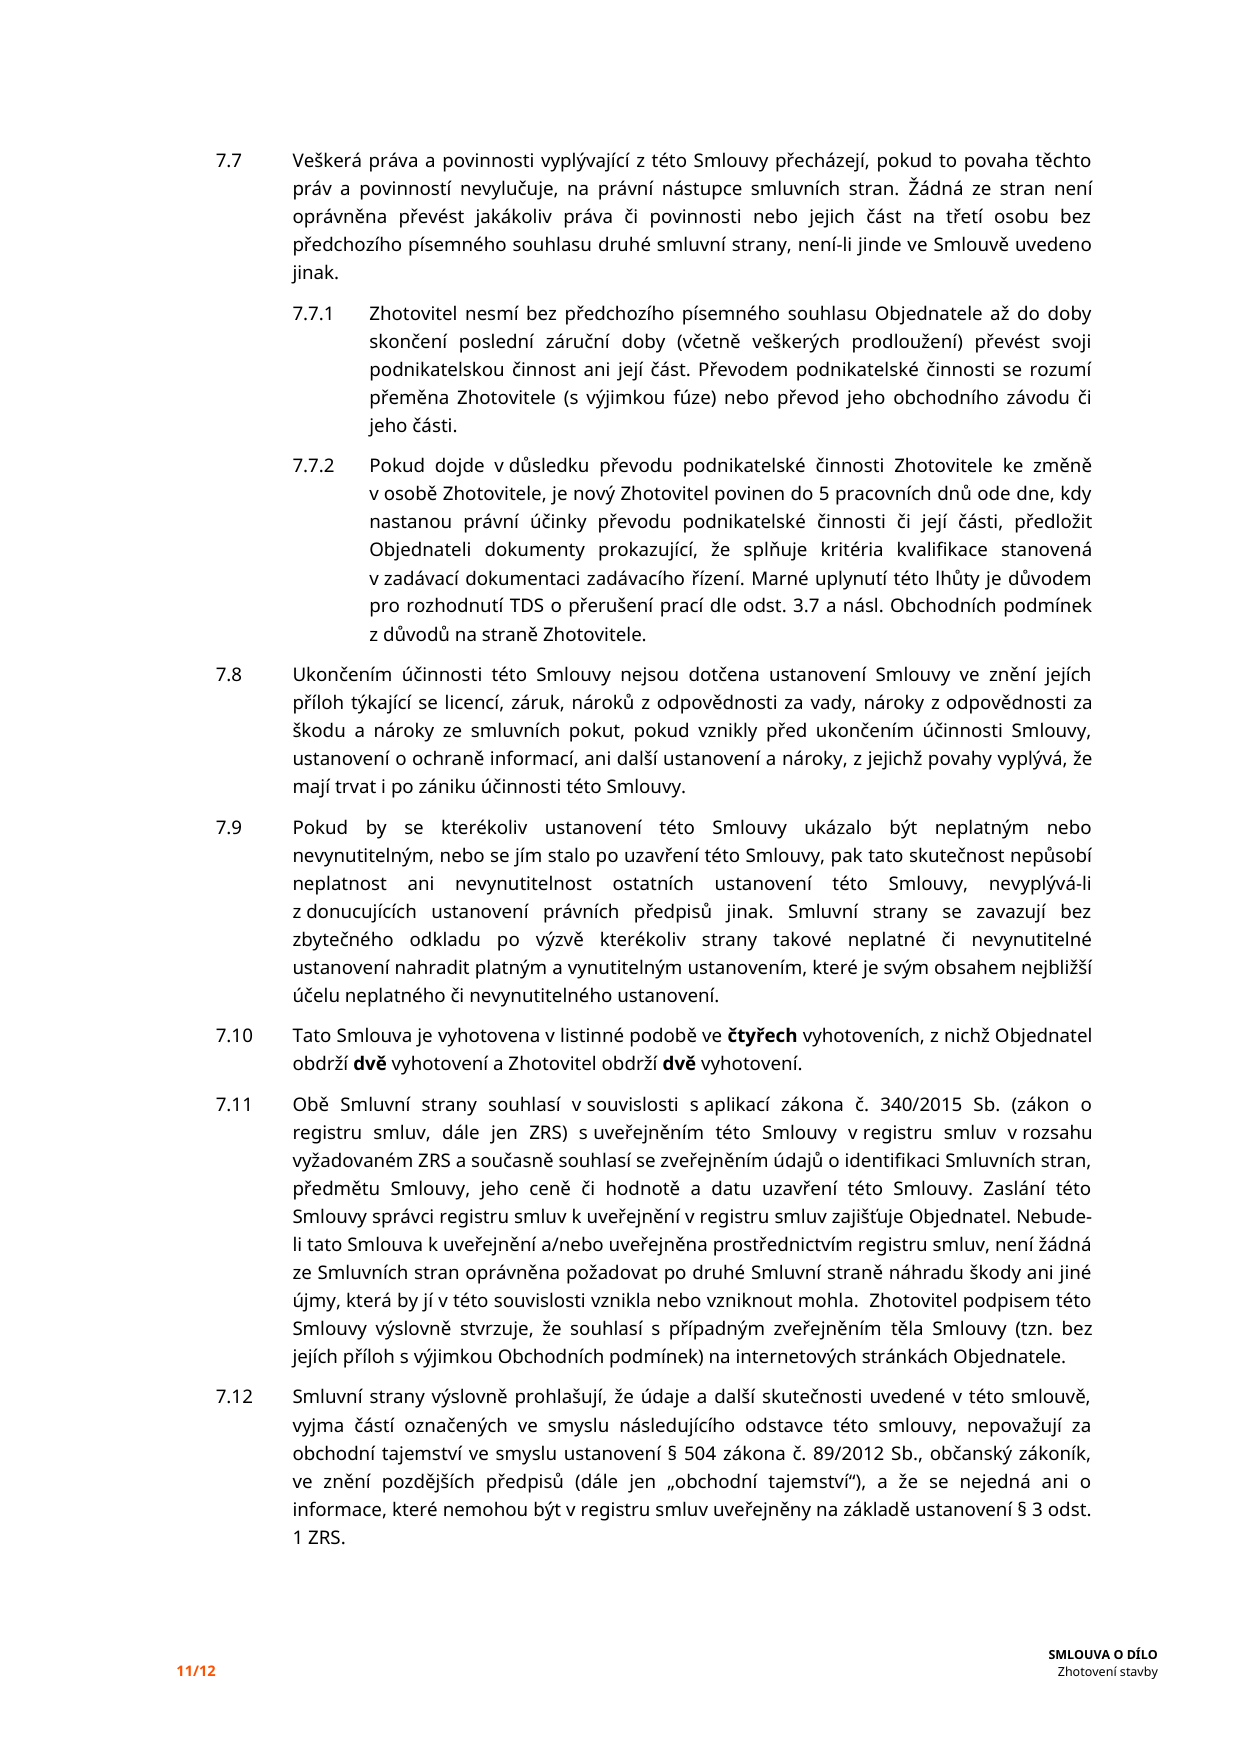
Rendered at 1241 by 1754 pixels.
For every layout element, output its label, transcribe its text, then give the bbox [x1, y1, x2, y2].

text Ukončením účinnosti této Smlouvy nejsou dotčena ustanovení Smlouvy ve znění jejích příloh týkající se licencí, záruk, nároků z odpovědnosti za vady, nároky z odpovědnosti za škodu a nároky ze smluvních pokut, pokud vznikly před ukončením účinnosti Smlouvy, ustanovení o ochraně informací, ani další ustanovení a nároky, z jejichž povahy vyplývá, že mají trvat i po zániku účinnosti této Smlouvy. [216, 661, 1093, 799]
text Obě Smluvní strany souhlasí v souvislosti s aplikací zákona č. 340/2015 Sb. (zákon o registru smluv, dále jen ZRS) s uveřejněním této Smlouvy v registru smluv v rozsahu vyžadovaném ZRS a současně souhlasí se zveřejněním údajů o identifikaci Smluvních stran, předmětu Smlouvy, jeho ceně či hodnotě a datu uzavření této Smlouvy. Zaslání této Smlouvy správci registru smluv k uveřejnění v registru smluv zajišťuje Objednatel. Nebude-li tato Smlouva k uveřejnění a/nebo uveřejněna prostřednictvím registru smluv, není žádná ze Smluvních stran oprávněna požadovat po druhé Smluvní straně náhradu škody ani jiné újmy, která by jí v této souvislosti vznikla nebo vzniknout mohla. Zhotovitel podpisem této Smlouvy výslovně stvrzuje, že souhlasí s případným zveřejněním těla Smlouvy (tzn. bez jejích příloh s výjimkou Obchodních podmínek) na internetových stránkách Objednatele. [216, 1091, 1093, 1369]
text Pokud by se kterékoliv ustanovení této Smlouvy ukázalo být neplatným nebo nevynutitelným, nebo se jím stalo po uzavření této Smlouvy, pak tato skutečnost nepůsobí neplatnost ani nevynutitelnost ostatních ustanovení této Smlouvy, nevyplývá-li z donucujících ustanovení právních předpisů jinak. Smluvní strany se zavazují bez zbytečného odkladu po výzvě kterékoliv strany takové neplatné či nevynutitelné ustanovení nahradit platným a vynutitelným ustanovením, které je svým obsahem nejbližší účelu neplatného či nevynutitelného ustanovení. [216, 814, 1093, 1008]
text Tato Smlouva je vyhotovena v listinné podobě ve čtyřech vyhotoveních, z nichž Objednatel obdrží dvě vyhotovení a Zhotovitel obdrží dvě vyhotovení. [216, 1023, 1093, 1076]
text Veškerá práva a povinnosti vyplývající z této Smlouvy přecházejí, pokud to povaha těchto práv a povinností nevylučuje, na právní nástupce smluvních stran. Žádná ze stran není oprávněna převést jakákoliv práva či povinnosti nebo jejich část na třetí osobu bez předchozího písemného souhlasu druhé smluvní strany, není-li jinde ve Smlouvě uvedeno jinak. [216, 147, 1093, 285]
text Smluvní strany výslovně prohlašují, že údaje a další skutečnosti uvedené v této smlouvě, vyjma částí označených ve smyslu následujícího odstavce této smlouvy, nepovažují za obchodní tajemství ve smyslu ustanovení § 504 zákona č. 89/2012 Sb., občanský zákoník, ve znění pozdějších předpisů (dále jen „obchodní tajemství“), a že se nejedná ani o informace, které nemohou být v registru smluv uveřejněny na základě ustanovení § 3 odst. 1 ZRS. [216, 1384, 1093, 1549]
text Pokud dojde v důsledku převodu podnikatelské činnosti Zhotovitele ke změně v osobě Zhotovitele, je nový Zhotovitel povinen do 5 pracovních dnů ode dne, kdy nastanou právní účinky převodu podnikatelské činnosti či její části, předložit Objednateli dokumenty prokazující, že splňuje kritéria kvalifikace stanovená v zadávací dokumentaci zadávacího řízení. Marné uplynutí této lhůty je důvodem pro rozhodnutí TDS o přerušení prací dle odst. 3.7 a násl. Obchodních podmínek z důvodů na straně Zhotovitele. [292, 453, 1093, 646]
text Zhotovitel nesmí bez předchozího písemného souhlasu Objednatele až do doby skončení poslední záruční doby (včetně veškerých prodloužení) převést svoji podnikatelskou činnost ani její část. Převodem podnikatelské činnosti se rozumí přeměna Zhotovitele (s výjimkou fúze) nebo převod jeho obchodního závodu či jeho části. [292, 300, 1093, 438]
